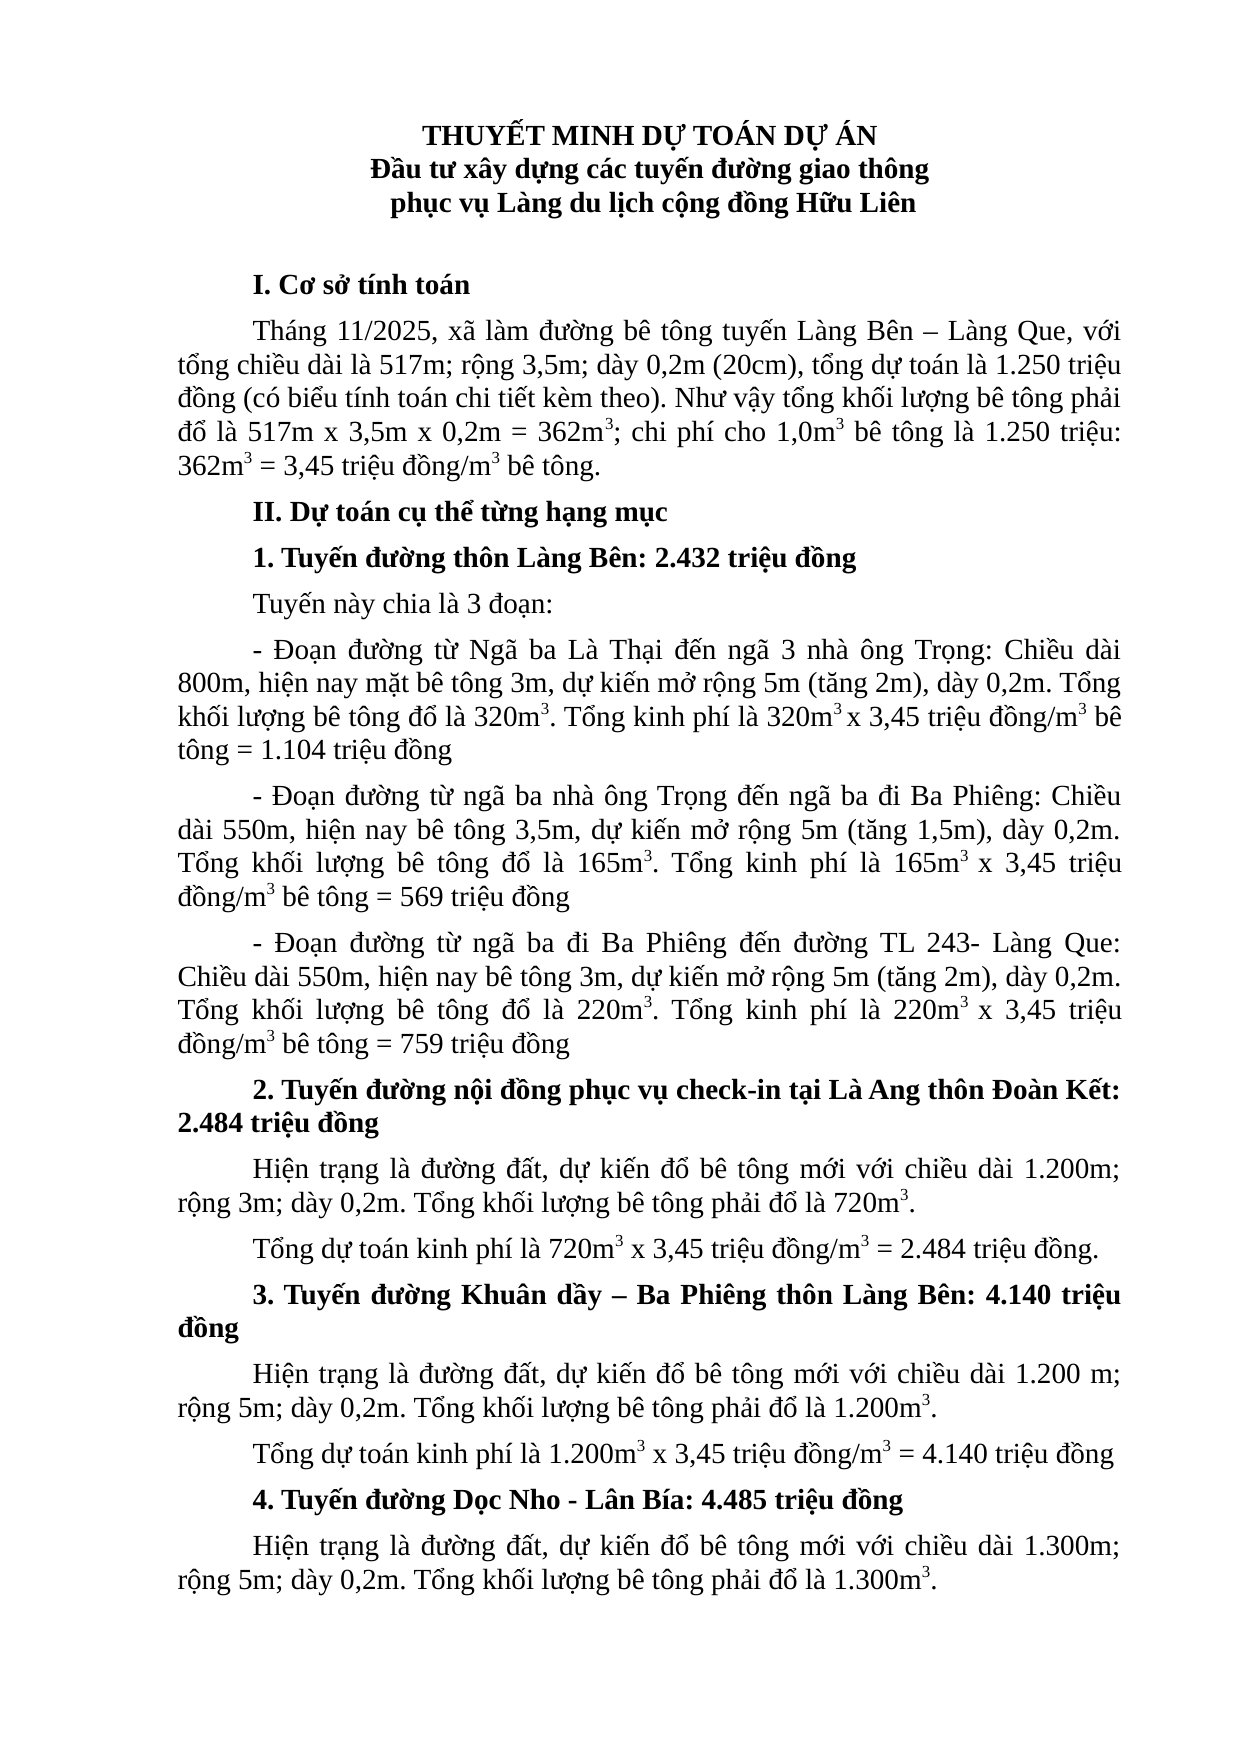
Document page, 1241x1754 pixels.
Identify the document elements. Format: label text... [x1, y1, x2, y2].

text I. Cơ sở tính toán [177, 267, 1122, 301]
text - Đoạn đường từ Ngã ba Là Thại đến ngã 3 nhà ông Trọng: Chiều dài 800m, hiện nay mặt bê tông 3m, dự kiến mở rộng 5m (tăng 2m), dày 0,2m. Tổng khối lượng bê tông đổ là 320m3. Tổng kinh phí là 320m3 x 3,45 triệu đồng/m3 bê tông = 1.104 triệu đồng [177, 632, 1122, 766]
text 1. Tuyến đường thôn Làng Bên: 2.432 triệu đồng [177, 540, 1122, 573]
text 2. Tuyến đường nội đồng phục vụ check-in tại Là Ang thôn Đoàn Kết: 2.484 triệu đồng [177, 1072, 1122, 1139]
text - Đoạn đường từ ngã ba đi Ba Phiêng đến đường TL 243- Làng Que: Chiều dài 550m, hiện nay bê tông 3m, dự kiến mở rộng 5m (tăng 2m), dày 0,2m. Tổng khối lượng bê tông đổ là 220m3. Tổng kinh phí là 220m3 x 3,45 triệu đồng/m3 bê tông = 759 triệu đồng [177, 925, 1122, 1059]
text Đầu tư xây dựng các tuyến đường giao thông [177, 152, 1122, 185]
text Hiện trạng là đường đất, dự kiến đổ bê tông mới với chiều dài 1.200 m; rộng 5m; dày 0,2m. Tổng khối lượng bê tông phải đổ là 1.200m3. [177, 1357, 1122, 1424]
text Hiện trạng là đường đất, dự kiến đổ bê tông mới với chiều dài 1.200m; rộng 3m; dày 0,2m. Tổng khối lượng bê tông phải đổ là 720m3. [177, 1151, 1122, 1218]
text Tổng dự toán kinh phí là 720m3 x 3,45 triệu đồng/m3 = 2.484 triệu đồng. [177, 1231, 1122, 1264]
text Tổng dự toán kinh phí là 1.200m3 x 3,45 triệu đồng/m3 = 4.140 triệu đồng [177, 1436, 1122, 1470]
text 4. Tuyến đường Dọc Nho - Lân Bía: 4.485 triệu đồng [177, 1482, 1122, 1516]
text 3. Tuyến đường Khuân dầy – Ba Phiêng thôn Làng Bên: 4.140 triệu đồng [177, 1277, 1122, 1344]
text phục vụ Làng du lịch cộng đồng Hữu Liên [177, 185, 1122, 219]
text Hiện trạng là đường đất, dự kiến đổ bê tông mới với chiều dài 1.300m; rộng 5m; dày 0,2m. Tổng khối lượng bê tông phải đổ là 1.300m3. [177, 1528, 1122, 1595]
text THUYẾT MINH DỰ TOÁN DỰ ÁN [177, 118, 1122, 152]
text Tháng 11/2025, xã làm đường bê tông tuyến Làng Bên – Làng Que, với tổng chiều dài là 517m; rộng 3,5m; dày 0,2m (20cm), tổng dự toán là 1.250 triệu đồng (có biểu tính toán chi tiết kèm theo). Như vậy tổng khối lượng bê tông phải đổ là 517m x 3,5m x 0,2m = 362m3; chi phí cho 1,0m3 bê tông là 1.250 triệu: 362m3 = 3,45 triệu đồng/m3 bê tông. [177, 313, 1122, 481]
text - Đoạn đường từ ngã ba nhà ông Trọng đến ngã ba đi Ba Phiêng: Chiều dài 550m, hiện nay bê tông 3,5m, dự kiến mở rộng 5m (tăng 1,5m), dày 0,2m. Tổng khối lượng bê tông đổ là 165m3. Tổng kinh phí là 165m3 x 3,45 triệu đồng/m3 bê tông = 569 triệu đồng [177, 778, 1122, 913]
text II. Dự toán cụ thể từng hạng mục [177, 494, 1122, 527]
text Tuyến này chia là 3 đoạn: [177, 586, 1122, 619]
